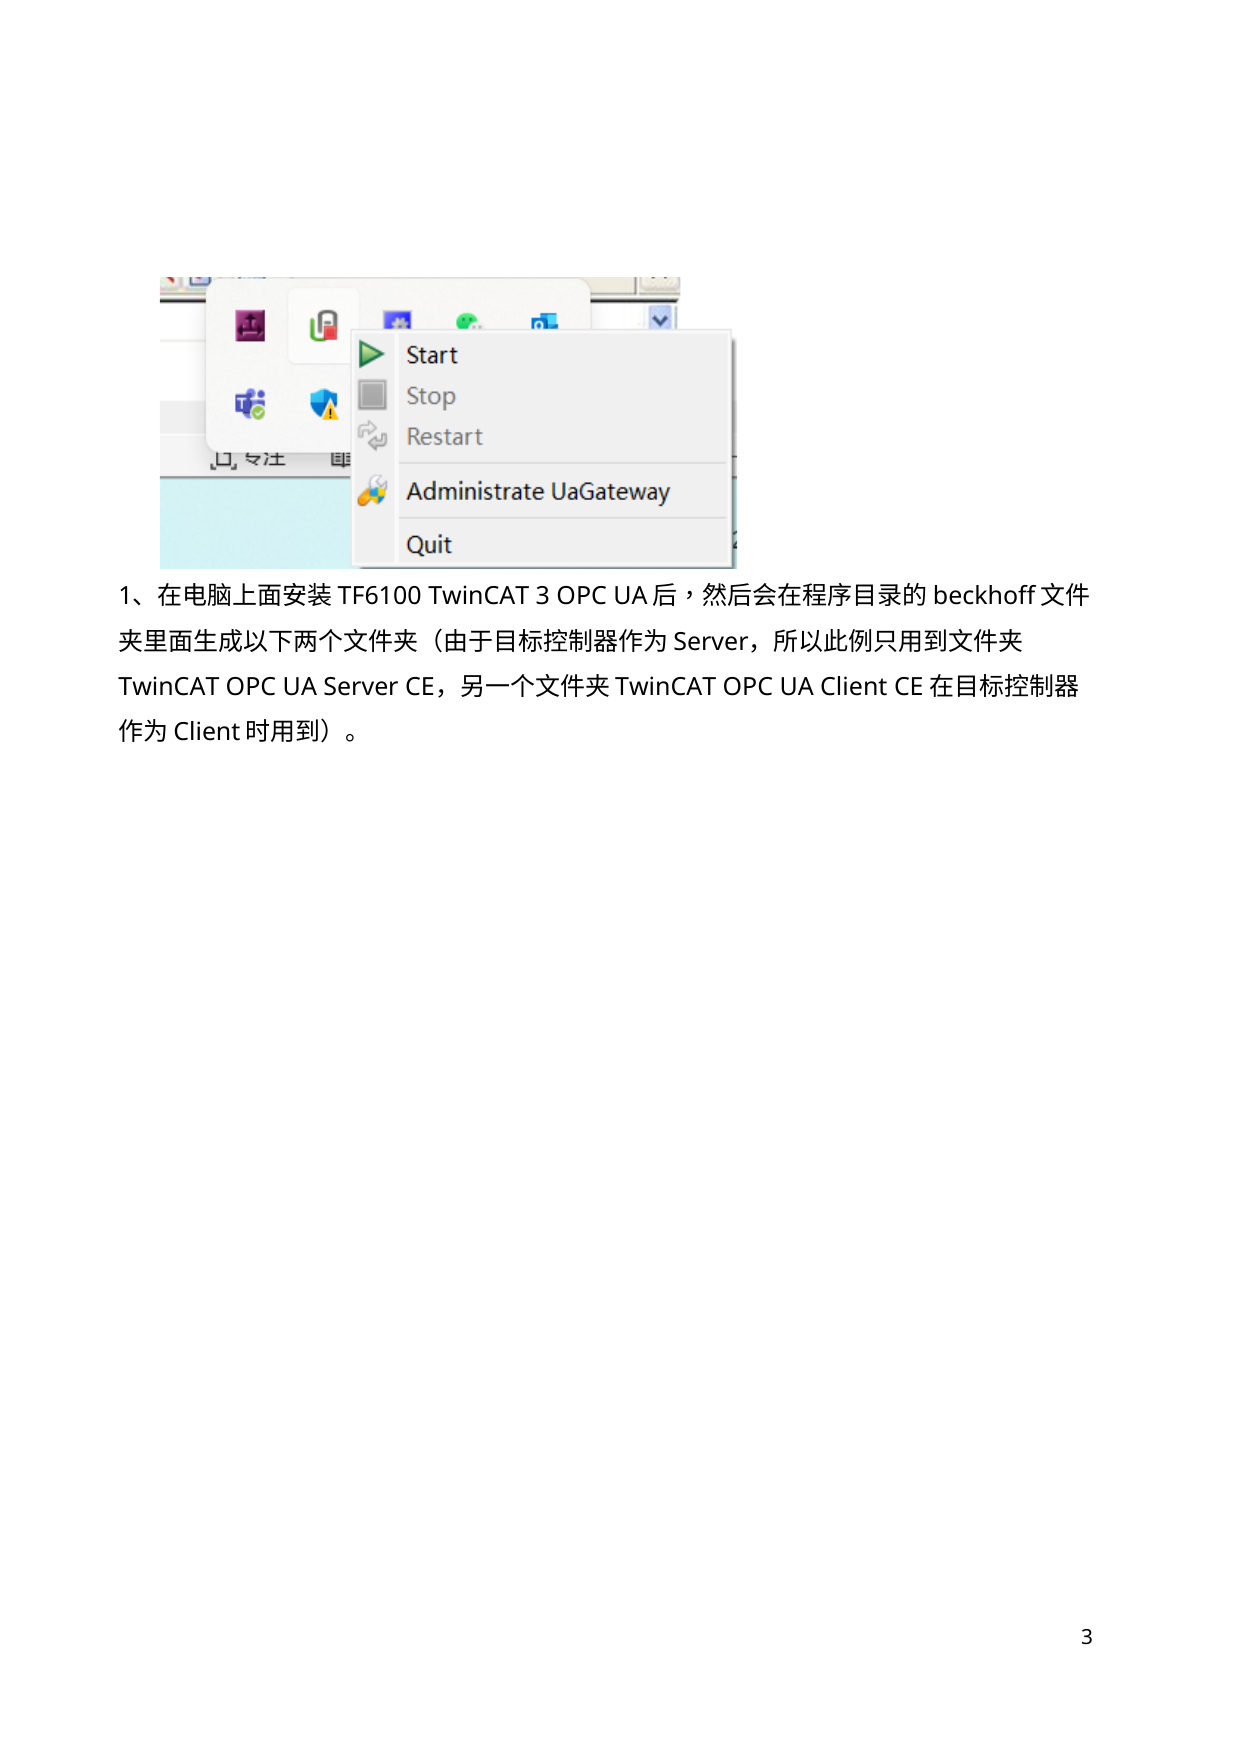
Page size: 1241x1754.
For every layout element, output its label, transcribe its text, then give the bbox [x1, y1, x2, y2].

picture [159, 277, 738, 569]
text 1、在电脑上面安装TF6100 TwinCAT 3 OPC UA后，然后会在程序目录的beckhoff文件夹里面生成以下两个文件夹（由于目标控制器作为Server，所以此例只用到文件夹TwinCAT OPC UA Server CE，另一个文件夹TwinCAT OPC UA Client CE在目标控制器作为Client时用到）。 [118, 576, 1092, 748]
